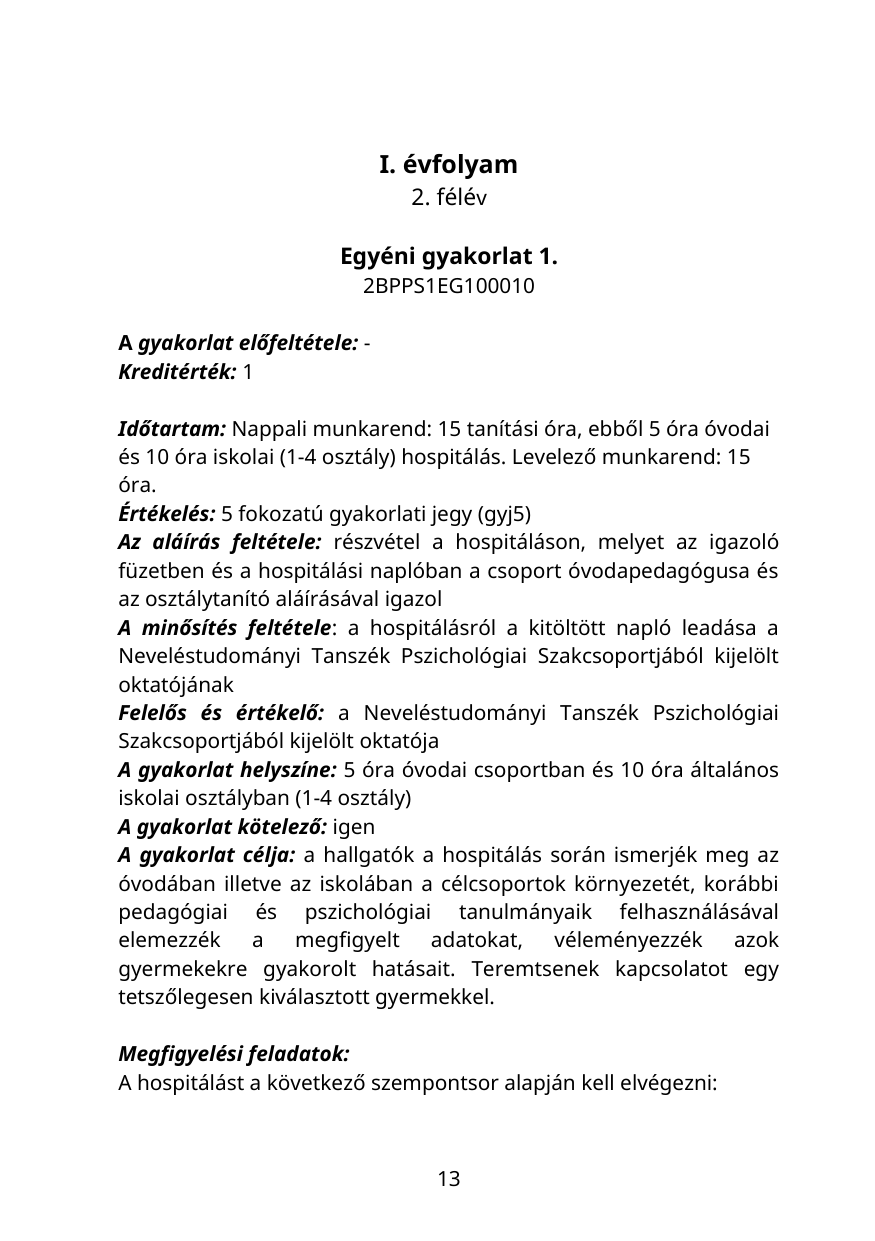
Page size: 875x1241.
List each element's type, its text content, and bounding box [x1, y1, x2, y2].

text A hospitálást a következő szempontsor alapján kell elvégezni: [118, 1068, 779, 1096]
text Értékelés: 5 fokozatú gyakorlati jegy (gyj5) [118, 499, 779, 527]
text Időtartam: Nappali munkarend: 15 tanítási óra, ebből 5 óra óvodai és 10 óra iskolai (1-4 osztály) hospitálás. Levelező munkarend: 15 óra. [118, 414, 779, 499]
text Egyéni gyakorlat 1. [118, 240, 779, 272]
text Az aláírás feltétele: részvétel a hospitáláson, melyet az igazoló füzetben és a hospitálási naplóban a csoport óvodapedagógusa és az osztálytanító aláírásával igazol [118, 527, 779, 613]
text Kreditérték: 1 [118, 357, 779, 385]
text A gyakorlat célja: a hallgatók a hospitálás során ismerjék meg az óvodában illetve az iskolában a célcsoportok környezetét, korábbi pedagógiai és pszichológiai tanulmányaik felhasználásával elemezzék a megfigyelt adatokat, véleményezzék azok gyermekekre gyakorolt hatásait. Teremtsenek kapcsolatot egy tetszőlegesen kiválasztott gyermekkel. [118, 840, 779, 1011]
text A gyakorlat kötelező: igen [118, 812, 779, 840]
text 2. félév [118, 181, 779, 212]
text A gyakorlat előfeltétele: - [118, 328, 779, 357]
text A gyakorlat helyszíne: 5 óra óvodai csoportban és 10 óra általános iskolai osztályban (1-4 osztály) [118, 755, 779, 812]
text I. évfolyam [118, 147, 779, 181]
text Megfigyelési feladatok: [118, 1039, 779, 1068]
text Felelős és értékelő: a Neveléstudományi Tanszék Pszichológiai Szakcsoportjából kijelölt oktatója [118, 698, 779, 755]
text 2BPPS1EG100010 [118, 272, 779, 300]
text A minősítés feltétele: a hospitálásról a kitöltött napló leadása a Neveléstudományi Tanszék Pszichológiai Szakcsoportjából kijelölt oktatójának [118, 613, 779, 698]
